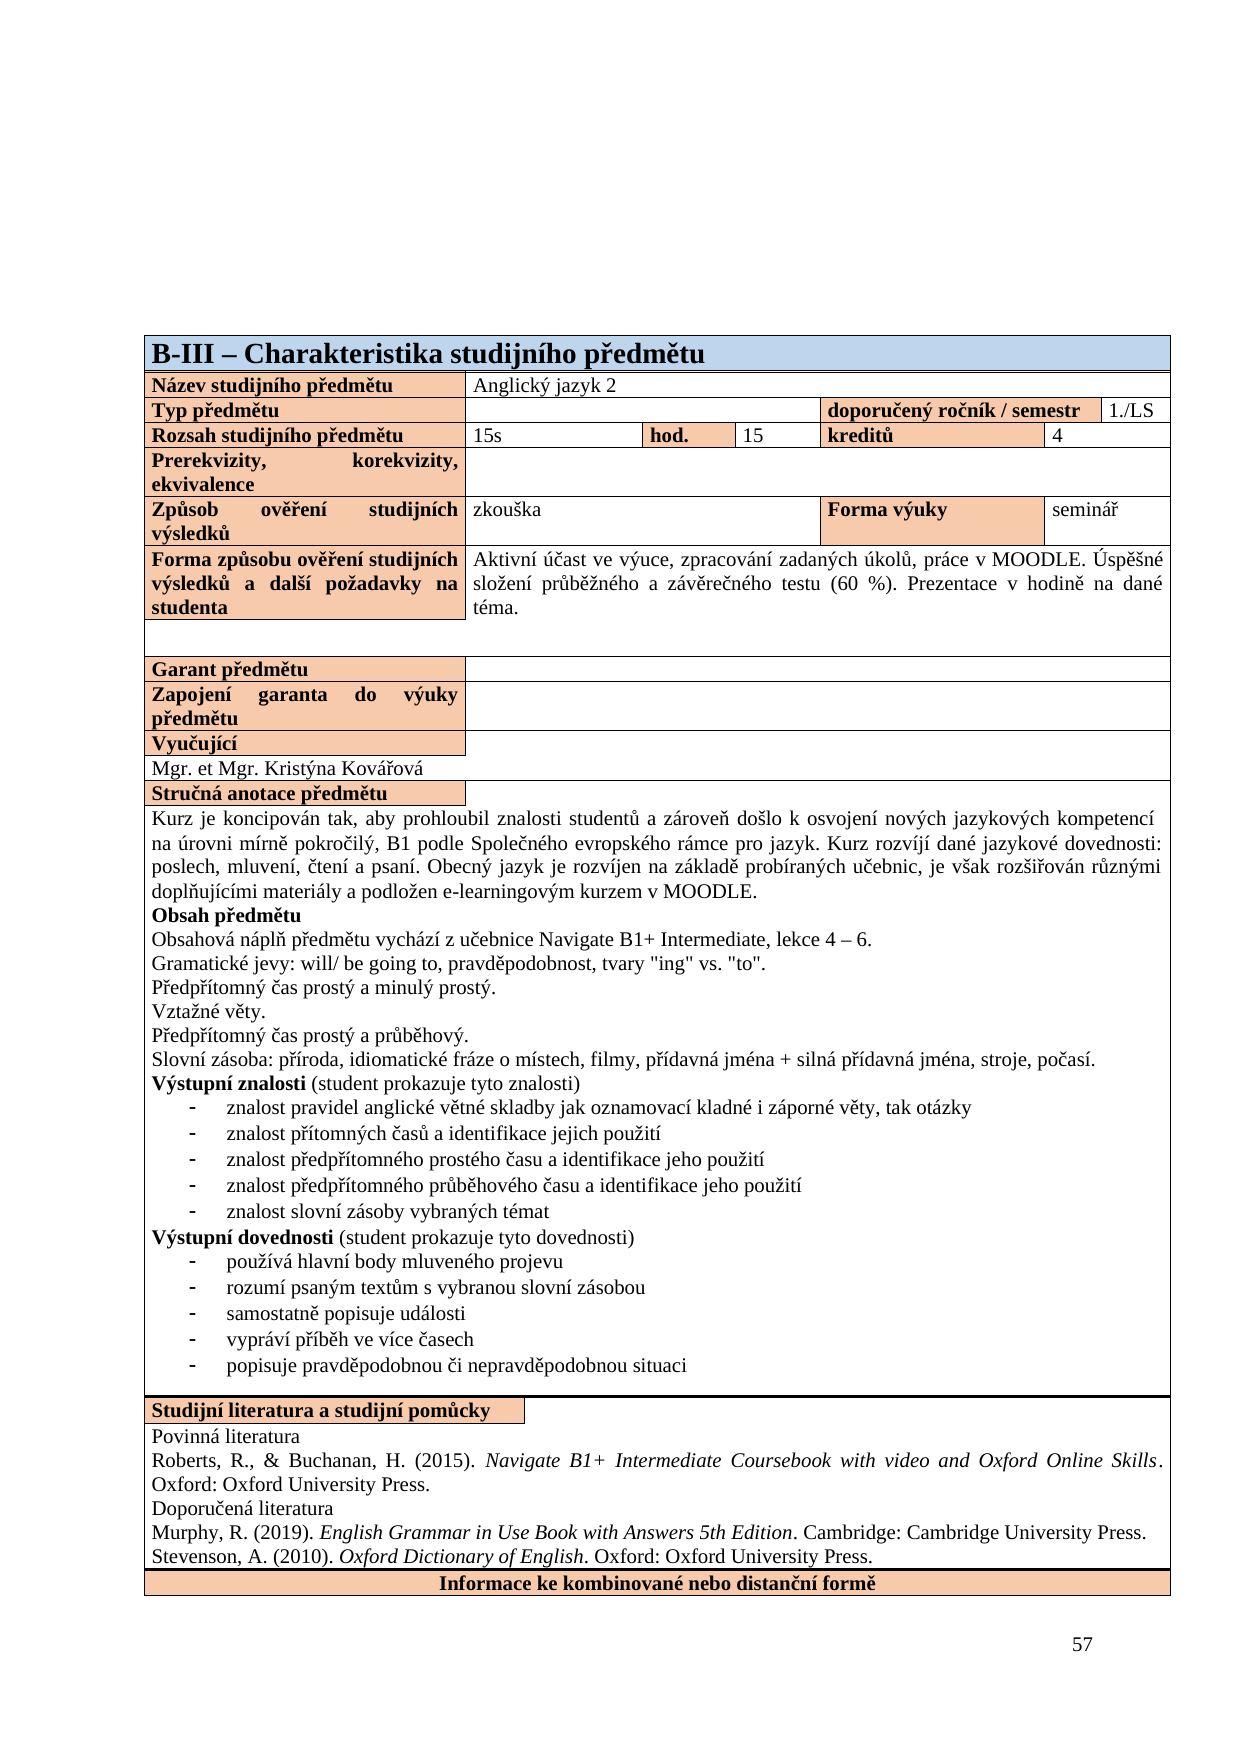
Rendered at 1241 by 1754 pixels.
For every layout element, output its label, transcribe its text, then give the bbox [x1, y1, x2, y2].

table_cell Aktivní účast ve výuce, zpracování zadaných úkolů, práce v MOODLE. Úspěšné složení průběžného a závěrečného testu (60 %). Prezentace v hodině na dané téma. [466, 546, 1170, 619]
table_cell seminář [1045, 497, 1170, 545]
table_header B-III – Charakteristika studijního předmětu [145, 336, 1170, 370]
table_cell Garant předmětu [145, 657, 465, 681]
table_cell Anglický jazyk 2 [466, 373, 1170, 397]
table_cell Rozsah studijního předmětu [145, 423, 465, 447]
table_cell Mgr. et Mgr. Kristýna Kovářová [145, 755, 1170, 780]
table_cell Vyučující [145, 731, 465, 755]
table_cell Název studijního předmětu [145, 373, 465, 397]
table_cell Informace ke kombinované nebo distanční formě [145, 1571, 1170, 1595]
table_cell [466, 657, 1170, 681]
table_cell hod. [643, 423, 735, 447]
table_cell Prerekvizity, korekvizity, ekvivalence [145, 448, 465, 496]
table_cell [466, 682, 1170, 730]
table_cell Způsob ověření studijních výsledků [145, 497, 465, 545]
table_cell doporučený ročník / semestr [821, 398, 1101, 422]
table_cell Forma výuky [821, 497, 1044, 545]
table_cell zkouška [466, 497, 820, 545]
table_cell Typ předmětu [145, 398, 465, 422]
table_cell [466, 781, 1170, 805]
table_cell 4 [1045, 423, 1170, 447]
table_cell Povinná literatura Roberts, R., & Buchanan, H. (2015). Navigate B1+ Intermediate Coursebook with video and Oxford Online Skills. Oxford: Oxford University Press. Doporučená literatura Murphy, R. (2019). English Grammar in Use Book with Answers 5th Edition. Cambridge: Cambridge University Press. Stevenson, A. (2010). Oxford Dictionary of English. Oxford: Oxford University Press. [145, 1423, 1170, 1568]
table_cell [466, 731, 1170, 755]
table_cell Forma způsobu ověření studijních výsledků a další požadavky na studenta [145, 546, 465, 619]
table_cell [466, 398, 820, 422]
table_cell [466, 448, 1170, 496]
table_cell [525, 1398, 1170, 1423]
table_cell Zapojení garanta do výuky předmětu [145, 682, 465, 730]
table_cell Studijní literatura a studijní pomůcky [145, 1398, 524, 1423]
table_cell kreditů [821, 423, 1044, 447]
table_cell Stručná anotace předmětu [145, 781, 465, 805]
table_cell 1./LS [1102, 398, 1170, 422]
table_cell Kurz je koncipován tak, aby prohloubil znalosti studentů a zároveň došlo k osvojení nových jazykových kompetencí na úrovni mírně pokročilý, B1 podle Společného evropského rámce pro jazyk. Kurz rozvíjí dané jazykové dovednosti: poslech, mluvení, čtení a psaní. Obecný jazyk je rozvíjen na základě probíraných učebnic, je však rozšiřován různými doplňujícími materiály a podložen e-learningovým kurzem v MOODLE. Obsah předmětu Obsahová náplň předmětu vychází z učebnice Navigate B1+ Intermediate, lekce 4 – 6. Gramatické jevy: will/ be going to, pravděpodobnost, tvary "ing" vs. "to". Předpřítomný čas prostý a minulý prostý. Vztažné věty. Předpřítomný čas prostý a průběhový. Slovní zásoba: příroda, idiomatické fráze o místech, filmy, přídavná jména + silná přídavná jména, stroje, počasí. Výstupní znalosti (student prokazuje tyto znalosti) znalost pravidel anglické větné skladby jak oznamovací kladné i záporné věty, tak otázky znalost přítomných časů a identifikace jejich použití znalost předpřítomného prostého času a identifikace jeho použití znalost předpřítomného průběhového času a identifikace jeho použití znalost slovní zásoby vybraných témat Výstupní dovednosti (student prokazuje tyto dovednosti) používá hlavní body mluveného projevu rozumí psaným textům s vybranou slovní zásobou samostatně popisuje události vypráví příběh ve více časech popisuje pravděpodobnou či nepravděpodobnou situaci [145, 805, 1170, 1395]
table_cell 15s [466, 423, 642, 447]
table_cell 15 [736, 423, 820, 447]
table_cell [145, 619, 1170, 656]
